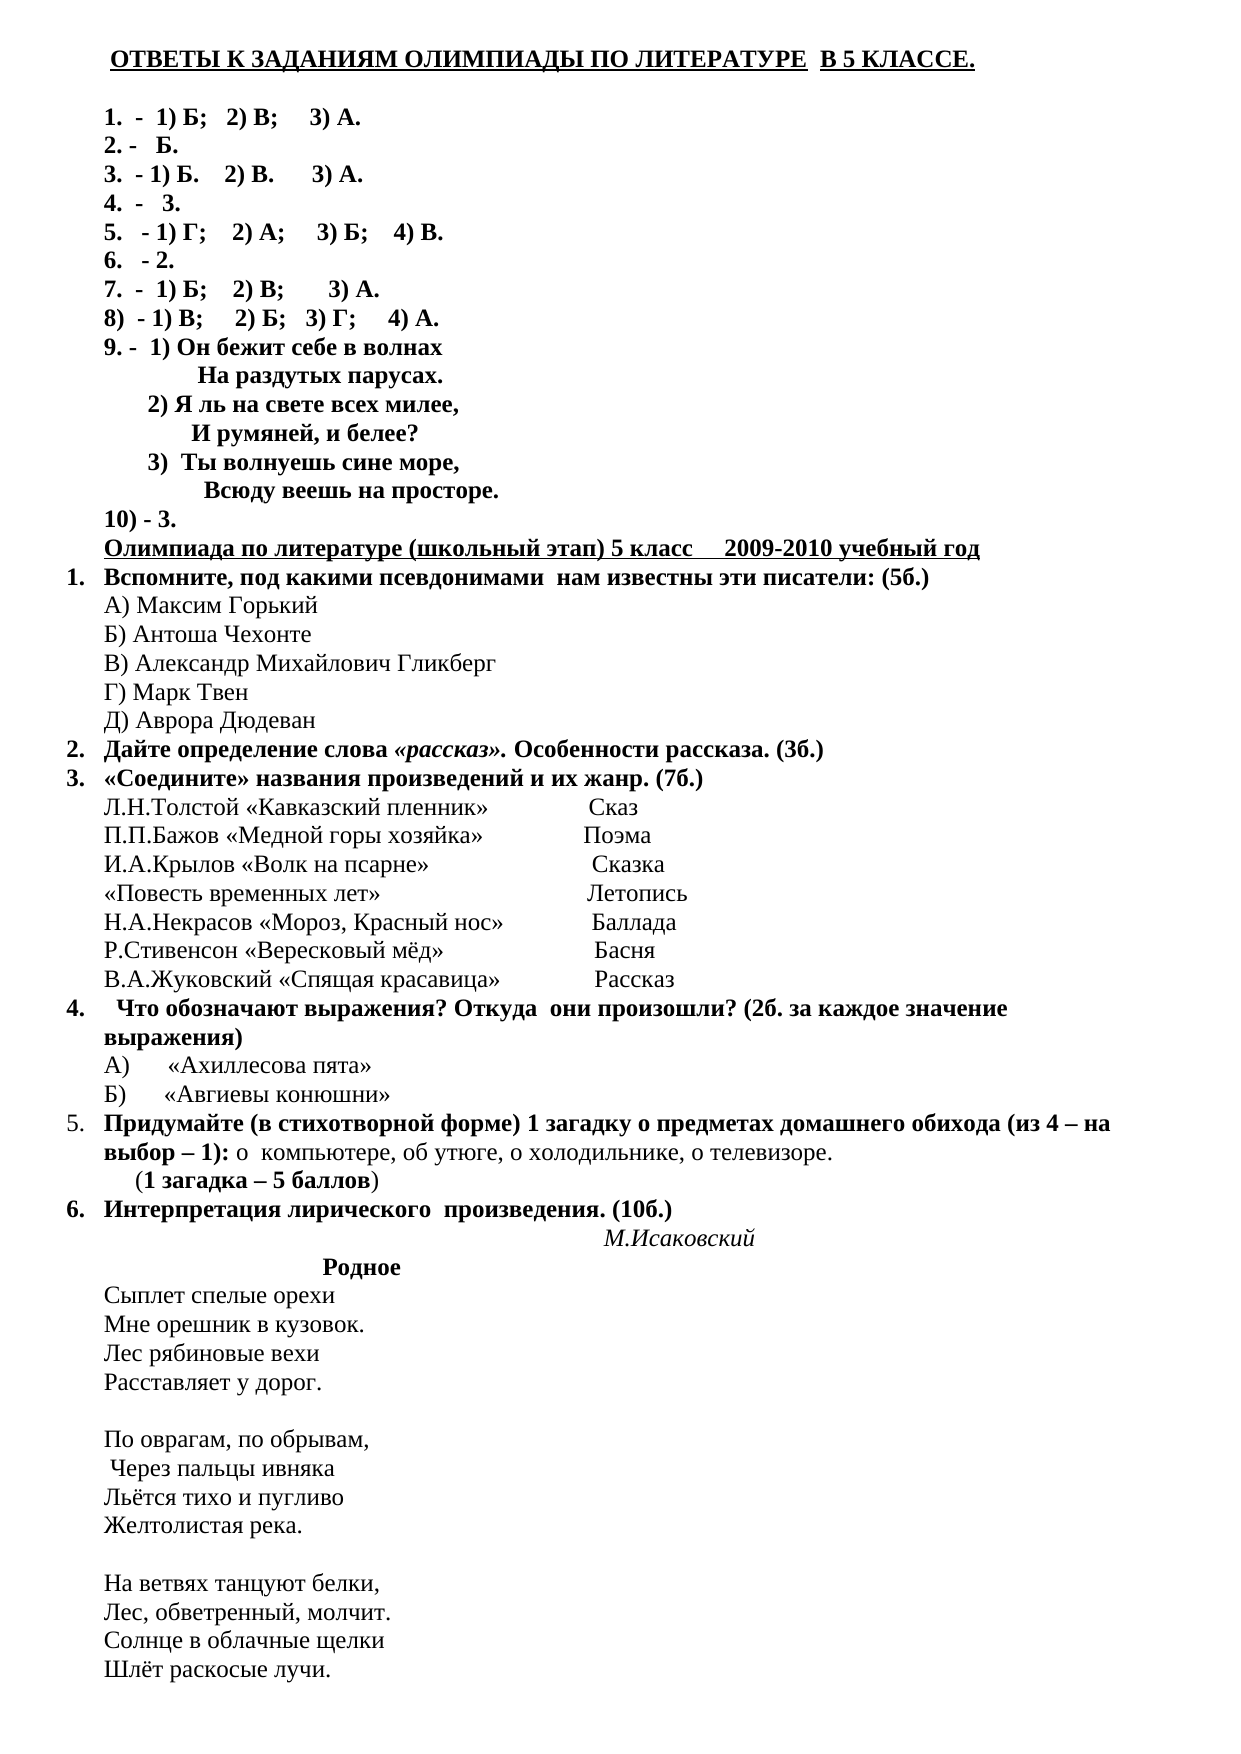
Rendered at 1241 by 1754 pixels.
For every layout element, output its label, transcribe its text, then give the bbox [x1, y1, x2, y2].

text В) Александр Михайлович Гликберг [103, 648, 1152, 677]
text (1 загадка – 5 баллов) [103, 1166, 1152, 1194]
text На раздутых парусах. [103, 361, 1152, 389]
text Расставляет у дорог. [103, 1367, 1152, 1396]
list Интерпретация лирического произведения. (10б.) [66, 1194, 1152, 1223]
text 3) Ты волнуешь сине море, Всюду веешь на просторе. [103, 447, 1152, 504]
text И румяней, и белее? [103, 418, 1152, 447]
list Дайте определение слова «рассказ». Особенности рассказа. (3б.) [66, 734, 1152, 763]
text Л.Н.Толстой «Кавказский пленник» Сказ [103, 792, 1152, 821]
list Придумайте (в стихотворной форме) 1 загадку о предметах домашнего обихода (из 4 – на выбор – 1): о компьютере, об утюге, о холодильнике, о телевизоре. [66, 1108, 1152, 1166]
text 4. - 3. [103, 188, 1152, 217]
text Родное [103, 1252, 1152, 1281]
text Сыплет спелые орехи [103, 1281, 1152, 1309]
list «Соедините» названия произведений и их жанр. (7б.) [66, 763, 1152, 792]
text Б) Антоша Чехонте [103, 619, 1152, 648]
text И.А.Крылов «Волк на псарне» Сказка [103, 849, 1152, 878]
text М.Исаковский [103, 1223, 1152, 1252]
text По оврагам, по обрывам, [103, 1424, 1152, 1453]
text ОТВЕТЫ К ЗАДАНИЯМ ОЛИМПИАДЫ ПО ЛИТЕРАТУРЕ В 5 КЛАССЕ. [103, 44, 1152, 73]
text 5. - 1) Г; 2) А; 3) Б; 4) В. [103, 217, 1152, 246]
text На ветвях танцуют белки, [103, 1568, 1152, 1597]
text 1. - 1) Б; 2) В; 3) А. [103, 102, 1152, 131]
text «Повесть временных лет» Летопись [103, 878, 1152, 907]
text 7. - 1) Б; 2) В; 3) А. [103, 274, 1152, 303]
text Лес, обветренный, молчит. [103, 1597, 1152, 1626]
list Что обозначают выражения? Откуда они произошли? (2б. за каждое значение выражения) [66, 993, 1152, 1051]
text Солнце в облачные щелки [103, 1626, 1152, 1654]
text 9. - 1) Он бежит себе в волнах [103, 332, 1152, 361]
text А) Максим Горький [103, 591, 1152, 619]
text Д) Аврора Дюдеван [103, 706, 1152, 734]
text Г) Марк Твен [103, 677, 1152, 706]
text Р.Стивенсон «Вересковый мёд» Басня [103, 936, 1152, 964]
text Олимпиада по литературе (школьный этап) 5 класс 2009-2010 учебный год [103, 533, 1152, 562]
text 2) Я ль на свете всех милее, [103, 389, 1152, 418]
text Мне орешник в кузовок. [103, 1309, 1152, 1338]
text Льётся тихо и пугливо [103, 1482, 1152, 1511]
list Вспомните, под какими псевдонимами нам известны эти писатели: (5б.) [66, 562, 1152, 591]
text 10) - 3. [103, 504, 1152, 533]
text А) «Ахиллесова пята» [103, 1051, 1152, 1079]
text Б) «Авгиевы конюшни» [103, 1079, 1152, 1108]
text 2. - Б. [103, 131, 1152, 159]
text 3. - 1) Б. 2) В. 3) А. [103, 159, 1152, 188]
text Шлёт раскосые лучи. [103, 1654, 1152, 1683]
text Через пальцы ивняка [103, 1453, 1152, 1482]
text В.А.Жуковский «Спящая красавица» Рассказ [103, 964, 1152, 993]
text Н.А.Некрасов «Мороз, Красный нос» Баллада [103, 907, 1152, 936]
text Желтолистая река. [103, 1511, 1152, 1539]
text П.П.Бажов «Медной горы хозяйка» Поэма [103, 821, 1152, 849]
text 8) - 1) В; 2) Б; 3) Г; 4) А. [103, 303, 1152, 332]
text 6. - 2. [103, 246, 1152, 274]
text Лес рябиновые вехи [103, 1338, 1152, 1367]
